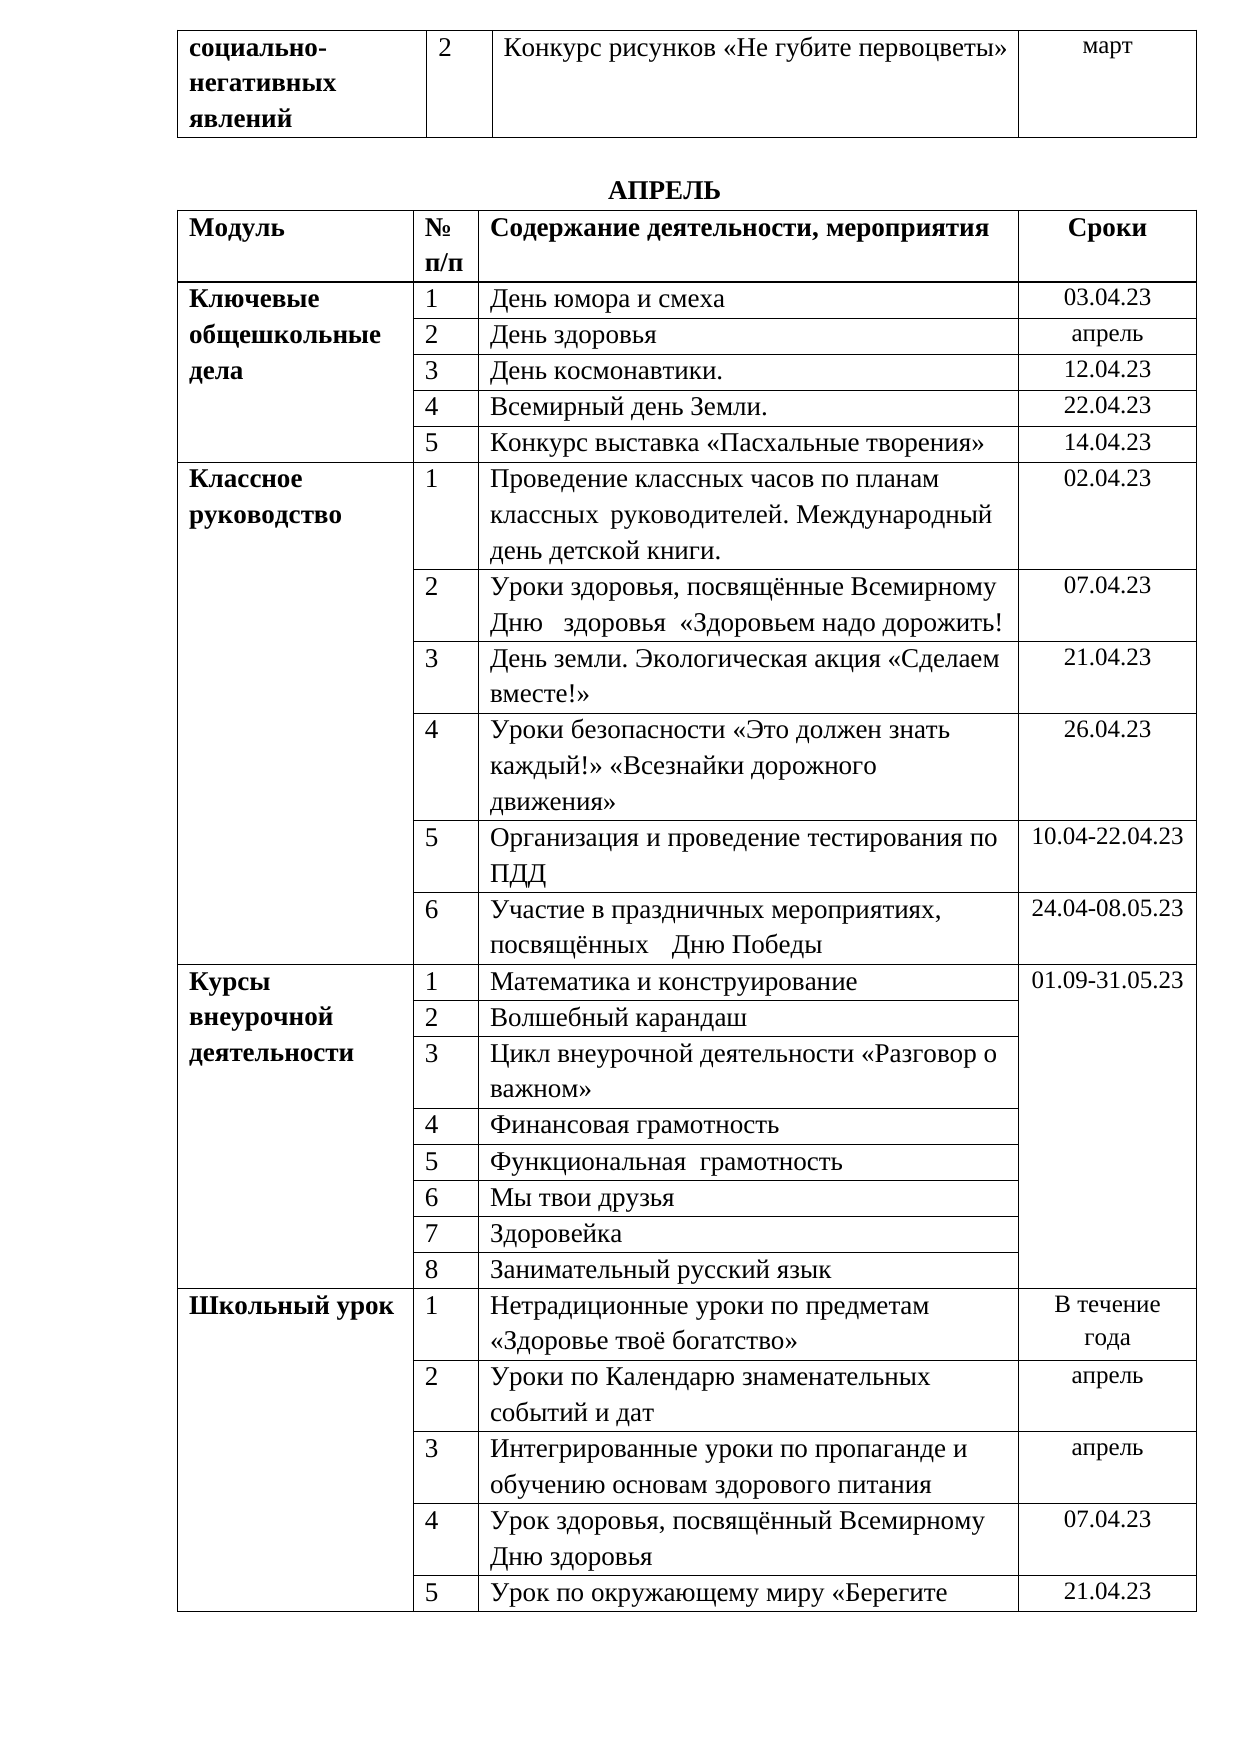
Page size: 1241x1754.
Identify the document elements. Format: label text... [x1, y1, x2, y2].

table_cell 01.09-31.05.23 [1019, 965, 1196, 1288]
table_cell апрель [1019, 319, 1196, 353]
table_cell 7 [414, 1217, 478, 1252]
table_cell День космонавтики. [479, 355, 1018, 389]
table_cell 1 [414, 283, 478, 317]
table_cell 07.04.23 [1019, 1504, 1196, 1575]
table_cell 3 [414, 355, 478, 389]
table_cell 22.04.23 [1019, 391, 1196, 426]
table_cell Нетрадиционные уроки по предметам «Здоровье твоё богатство» [479, 1289, 1018, 1359]
table_cell Урок здоровья, посвящённый Всемирному Дню здоровья [479, 1504, 1018, 1575]
table_cell 10.04-22.04.23 [1019, 821, 1196, 892]
table_cell 4 [414, 714, 478, 820]
table_cell Уроки безопасности «Это должен знать каждый!» «Всезнайки дорожного движения» [479, 714, 1018, 820]
table_cell Уроки здоровья, посвящённые Всемирному Дню здоровья «Здоровьем надо дорожить! [479, 570, 1018, 641]
table_cell Ключевые общешкольные дела [178, 283, 413, 462]
table_cell 3 [414, 1432, 478, 1503]
table_header Модуль [178, 211, 413, 281]
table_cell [479, 1576, 1018, 1611]
table_cell апрель [1019, 1361, 1196, 1431]
table_cell 26.04.23 [1019, 714, 1196, 820]
table_cell 21.04.23 [1019, 1576, 1196, 1611]
table_cell Всемирный день Земли. [479, 391, 1018, 426]
table_cell День земли. Экологическая акция «Сделаем вместе!» [479, 642, 1018, 713]
table_header Сроки [1019, 211, 1196, 281]
table_cell Уроки по Календарю знаменательных событий и дат [479, 1361, 1018, 1431]
table_cell 8 [414, 1253, 478, 1288]
table_cell 02.04.23 [1019, 463, 1196, 569]
table_cell 07.04.23 [1019, 570, 1196, 641]
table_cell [178, 31, 426, 137]
table_header Содержание деятельности, мероприятия [479, 211, 1018, 281]
table_cell 5 [414, 1576, 478, 1611]
table_cell День здоровья [479, 319, 1018, 353]
table_cell Финансовая грамотность [479, 1109, 1018, 1143]
table_cell Конкурс выставка «Пасхальные творения» [479, 427, 1018, 462]
text АПРЕЛЬ [177, 174, 1152, 205]
table_cell Здоровейка [479, 1217, 1018, 1252]
table_cell Организация и проведение тестирования по ПДД [479, 821, 1018, 892]
table_cell 2 [414, 1001, 478, 1036]
table_cell 1 [414, 1289, 478, 1359]
table_cell 5 [414, 821, 478, 892]
table_cell Классное руководство [178, 463, 413, 964]
table_cell Интегрированные уроки по пропаганде и обучению основам здорового питания [479, 1432, 1018, 1503]
table_cell 21.04.23 [1019, 642, 1196, 713]
table_cell 1 [414, 463, 478, 569]
table_cell Проведение классных часов по планам классных руководителей. Международный день детской книги. [479, 463, 1018, 569]
table_cell 3 [414, 642, 478, 713]
table_cell Школьный урок [178, 1289, 413, 1611]
table_cell 2 [414, 319, 478, 353]
table_cell День юмора и смеха [479, 283, 1018, 317]
table_header № п/п [414, 211, 478, 281]
table_cell 4 [414, 1504, 478, 1575]
table_cell 2 [427, 31, 492, 137]
table_cell 6 [414, 1181, 478, 1216]
table_cell Математика и конструирование [479, 965, 1018, 1000]
table_cell Курсы внеурочной деятельности [178, 965, 413, 1288]
table_cell Конкурс рисунков «Не губите первоцветы» [493, 31, 1018, 137]
table_cell 5 [414, 427, 478, 462]
table_cell Цикл внеурочной деятельности «Разговор о важном» [479, 1037, 1018, 1107]
table_cell 12.04.23 [1019, 355, 1196, 389]
table_cell 6 [414, 893, 478, 964]
table_cell 3 [414, 1037, 478, 1107]
table_cell 14.04.23 [1019, 427, 1196, 462]
table_cell Участие в праздничных мероприятиях, посвящённых Дню Победы [479, 893, 1018, 964]
table_cell 2 [414, 1361, 478, 1431]
table_cell Занимательный русский язык [479, 1253, 1018, 1288]
table_cell 1 [414, 965, 478, 1000]
table_cell Волшебный карандаш [479, 1001, 1018, 1036]
table_cell 4 [414, 1109, 478, 1143]
table_cell Функциональная грамотность [479, 1145, 1018, 1179]
table_cell Мы твои друзья [479, 1181, 1018, 1216]
table_cell апрель [1019, 1432, 1196, 1503]
table_cell март [1019, 31, 1196, 137]
table_cell 5 [414, 1145, 478, 1179]
table_cell В течение года [1019, 1289, 1196, 1359]
table_cell 24.04-08.05.23 [1019, 893, 1196, 964]
table_cell 4 [414, 391, 478, 426]
table_cell 03.04.23 [1019, 283, 1196, 317]
table_cell 2 [414, 570, 478, 641]
